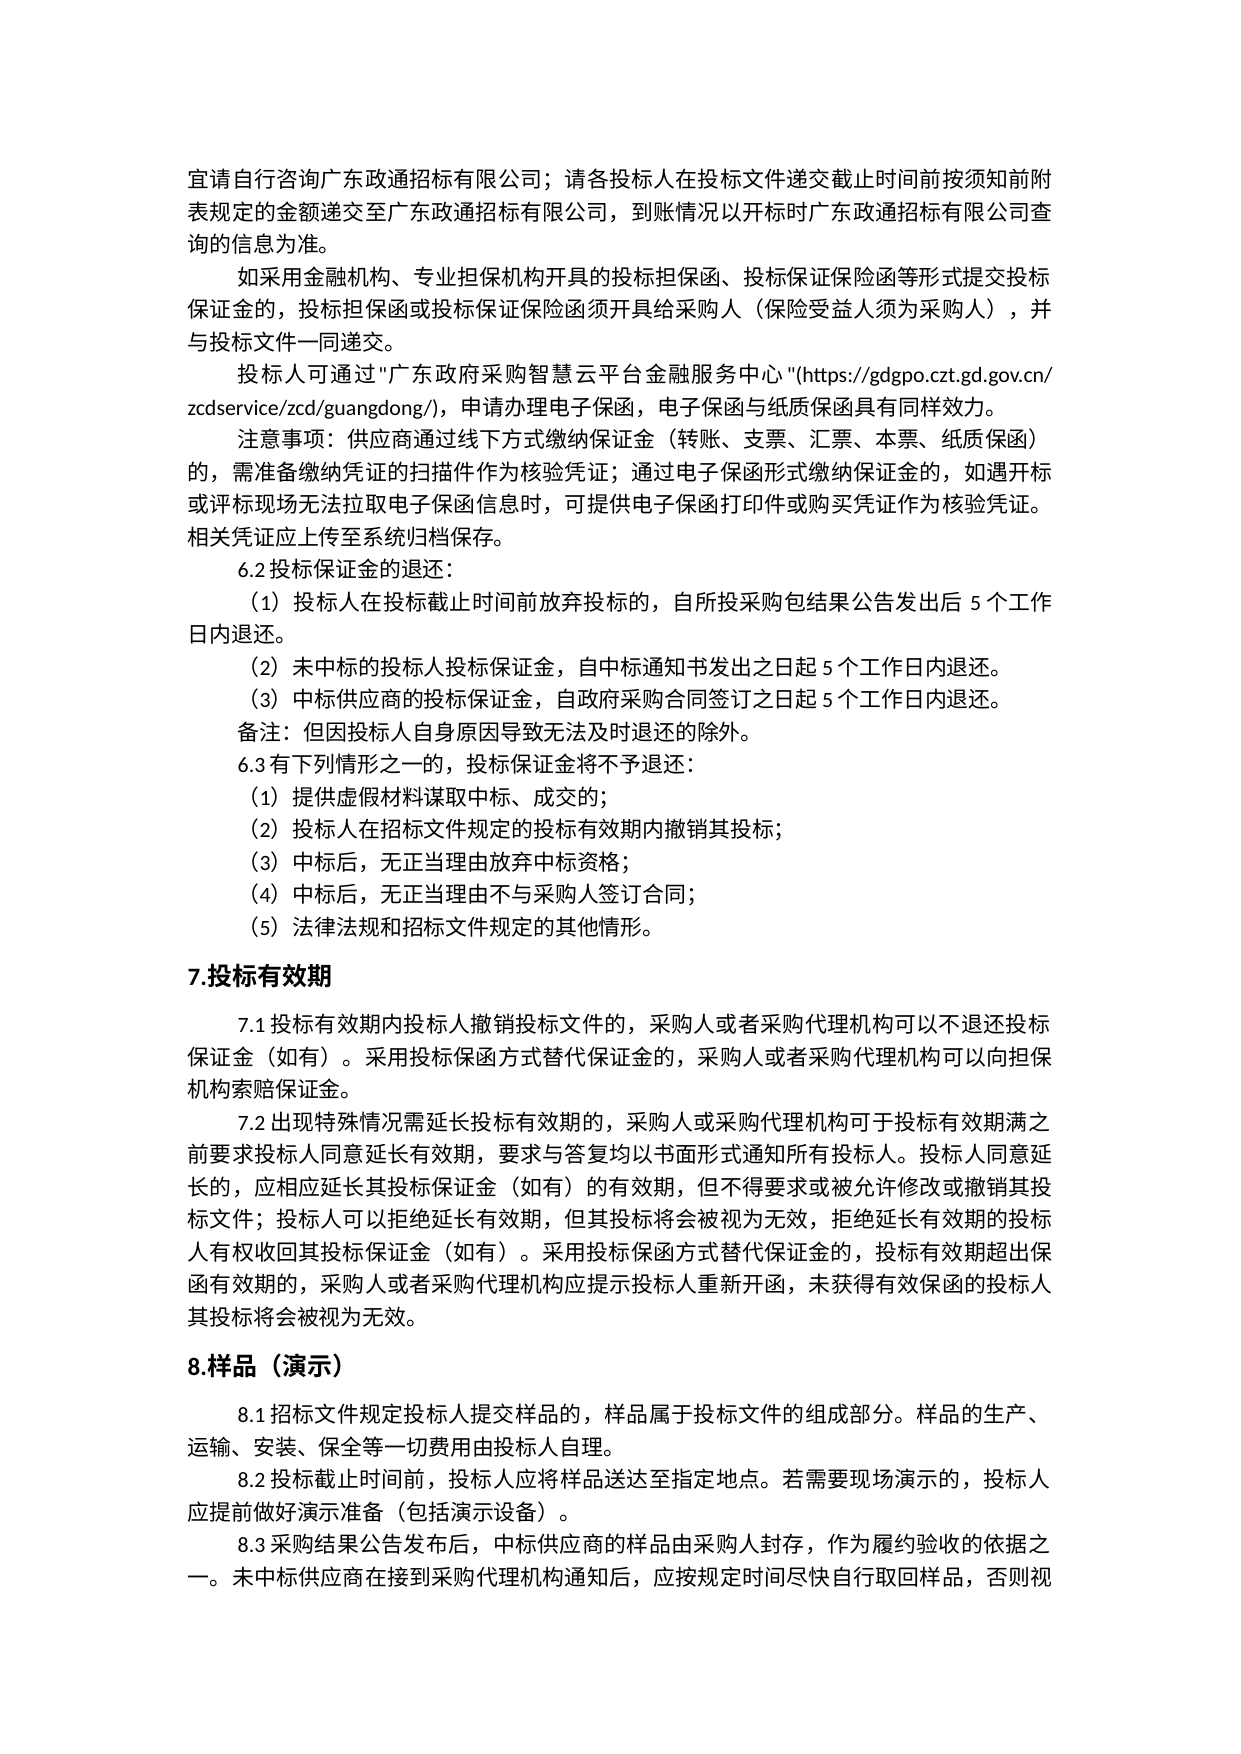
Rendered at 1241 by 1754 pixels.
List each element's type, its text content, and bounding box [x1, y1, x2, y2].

text 备注：但因投标人自身原因导致无法及时退还的除外。 [187, 714, 1053, 747]
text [187, 162, 1053, 259]
text （4）中标后，无正当理由不与采购人签订合同； [187, 877, 1053, 909]
text （1）投标人在投标截止时间前放弃投标的，自所投采购包结果公告发出后5个工作日内退还。 [187, 584, 1053, 649]
text （1）提供虚假材料谋取中标、成交的； [187, 779, 1053, 812]
text 7.1投标有效期内投标人撤销投标文件的，采购人或者采购代理机构可以不退还投标保证金（如有）。采用投标保函方式替代保证金的，采购人或者采购代理机构可以向担保机构索赔保证金。 [187, 1007, 1053, 1104]
text （3）中标供应商的投标保证金，自政府采购合同签订之日起5个工作日内退还。 [187, 682, 1053, 714]
text 投标人可通过"广东政府采购智慧云平台金融服务中心"(https://gdgpo.czt.gd.gov.cn/zcdservice/zcd/guangdong/)，申请办理电子保函，电子保函与纸质保函具有同样效力。 [187, 357, 1053, 422]
text 7.2出现特殊情况需延长投标有效期的，采购人或采购代理机构可于投标有效期满之前要求投标人同意延长有效期，要求与答复均以书面形式通知所有投标人。投标人同意延长的，应相应延长其投标保证金（如有）的有效期，但不得要求或被允许修改或撤销其投标文件；投标人可以拒绝延长有效期，但其投标将会被视为无效，拒绝延长有效期的投标人有权收回其投标保证金（如有）。采用投标保函方式替代保证金的，投标有效期超出保函有效期的，采购人或者采购代理机构应提示投标人重新开函，未获得有效保函的投标人其投标将会被视为无效。 [187, 1104, 1053, 1332]
text 如采用金融机构、专业担保机构开具的投标担保函、投标保证保险函等形式提交投标保证金的，投标担保函或投标保证保险函须开具给采购人（保险受益人须为采购人），并与投标文件一同递交。 [187, 259, 1053, 357]
text （5）法律法规和招标文件规定的其他情形。 [187, 909, 1053, 942]
text （3）中标后，无正当理由放弃中标资格； [187, 844, 1053, 877]
text 注意事项：供应商通过线下方式缴纳保证金（转账、支票、汇票、本票、纸质保函）的，需准备缴纳凭证的扫描件作为核验凭证；通过电子保函形式缴纳保证金的，如遇开标或评标现场无法拉取电子保函信息时，可提供电子保函打印件或购买凭证作为核验凭证。相关凭证应上传至系统归档保存。 [187, 422, 1053, 552]
text （2）未中标的投标人投标保证金，自中标通知书发出之日起5个工作日内退还。 [187, 649, 1053, 682]
text 6.3有下列情形之一的，投标保证金将不予退还： [187, 747, 1053, 779]
text （2）投标人在招标文件规定的投标有效期内撤销其投标； [187, 812, 1053, 844]
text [187, 1527, 1053, 1592]
text 8.1招标文件规定投标人提交样品的，样品属于投标文件的组成部分。样品的生产、运输、安装、保全等一切费用由投标人自理。 [187, 1397, 1053, 1462]
text 7.投标有效期 [187, 942, 1053, 1007]
text 8.样品（演示） [187, 1332, 1053, 1397]
text 8.2投标截止时间前，投标人应将样品送达至指定地点。若需要现场演示的，投标人应提前做好演示准备（包括演示设备）。 [187, 1462, 1053, 1527]
text 6.2投标保证金的退还： [187, 552, 1053, 584]
